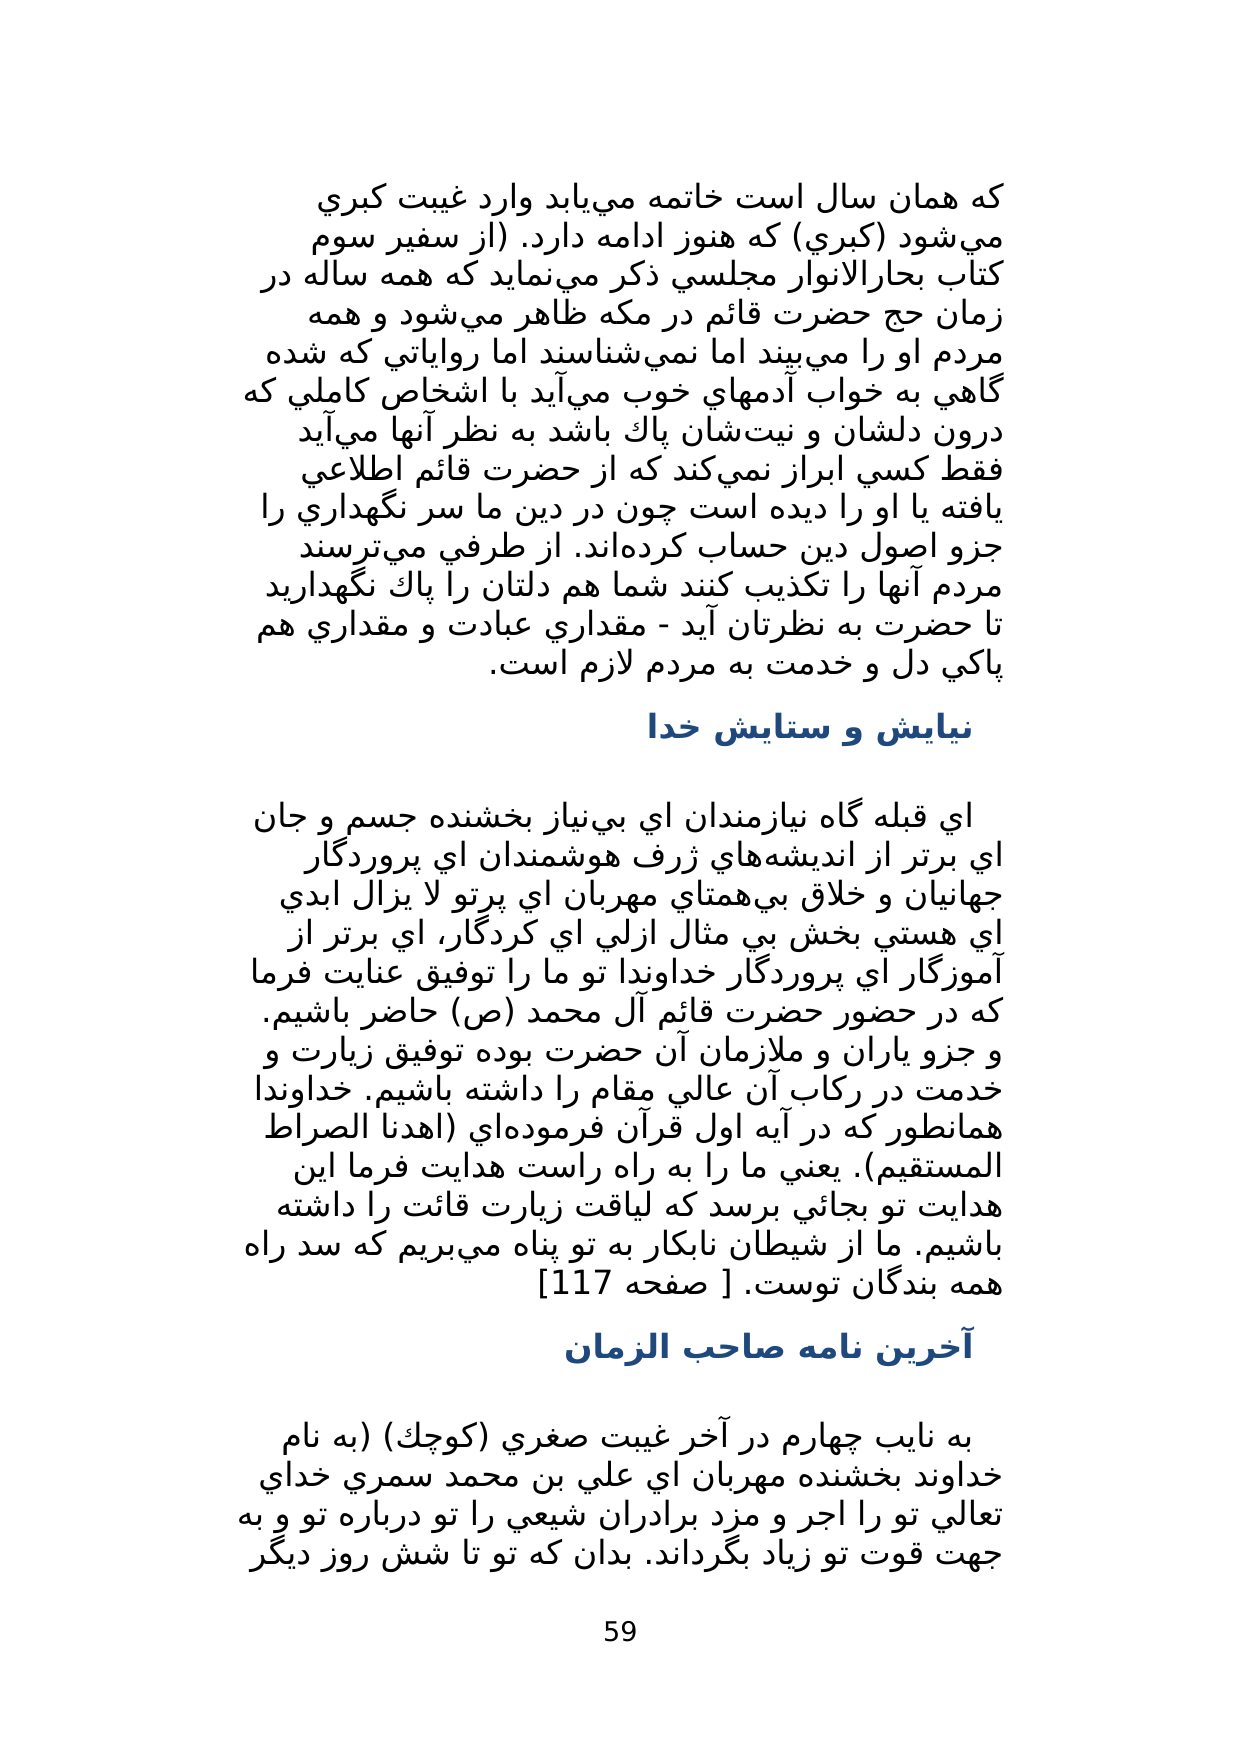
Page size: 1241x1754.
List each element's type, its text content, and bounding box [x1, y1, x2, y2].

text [236, 177, 1004, 682]
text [236, 1417, 1004, 1572]
subtitle آخرين نامه صاحب الزمان [236, 1327, 1004, 1366]
subtitle نيايش و ستايش خدا [236, 707, 1004, 746]
text اي قبله گاه نيازمندان اي بي‌نياز بخشنده جسم و جان اي برتر از انديشه‌هاي ژرف هوشمندان اي پروردگار جهانيان و خلاق بي‌همتاي مهربان اي پرتو لا يزال ابدي اي هستي بخش بي مثال ازلي اي كردگار، اي برتر از آموزگار اي پروردگار خداوندا تو ما را توفيق عنايت فرما كه در حضور حضرت قائم آل محمد (ص) حاضر باشيم. و جزو ياران و ملازمان آن حضرت بوده توفيق زيارت و خدمت در ركاب آن عالي مقام را داشته باشيم. خداوندا همانطور كه در آيه اول قرآن فرموده‌اي (اهدنا الصراط المستقيم). يعني ما را به راه راست هدايت فرما اين هدايت تو بجائي برسد كه لياقت زيارت قائت را داشته باشيم. ما از شيطان نابكار به تو پناه مي‌بريم كه سد راه همه بندگان توست. [ صفحه 117] [236, 797, 1004, 1302]
